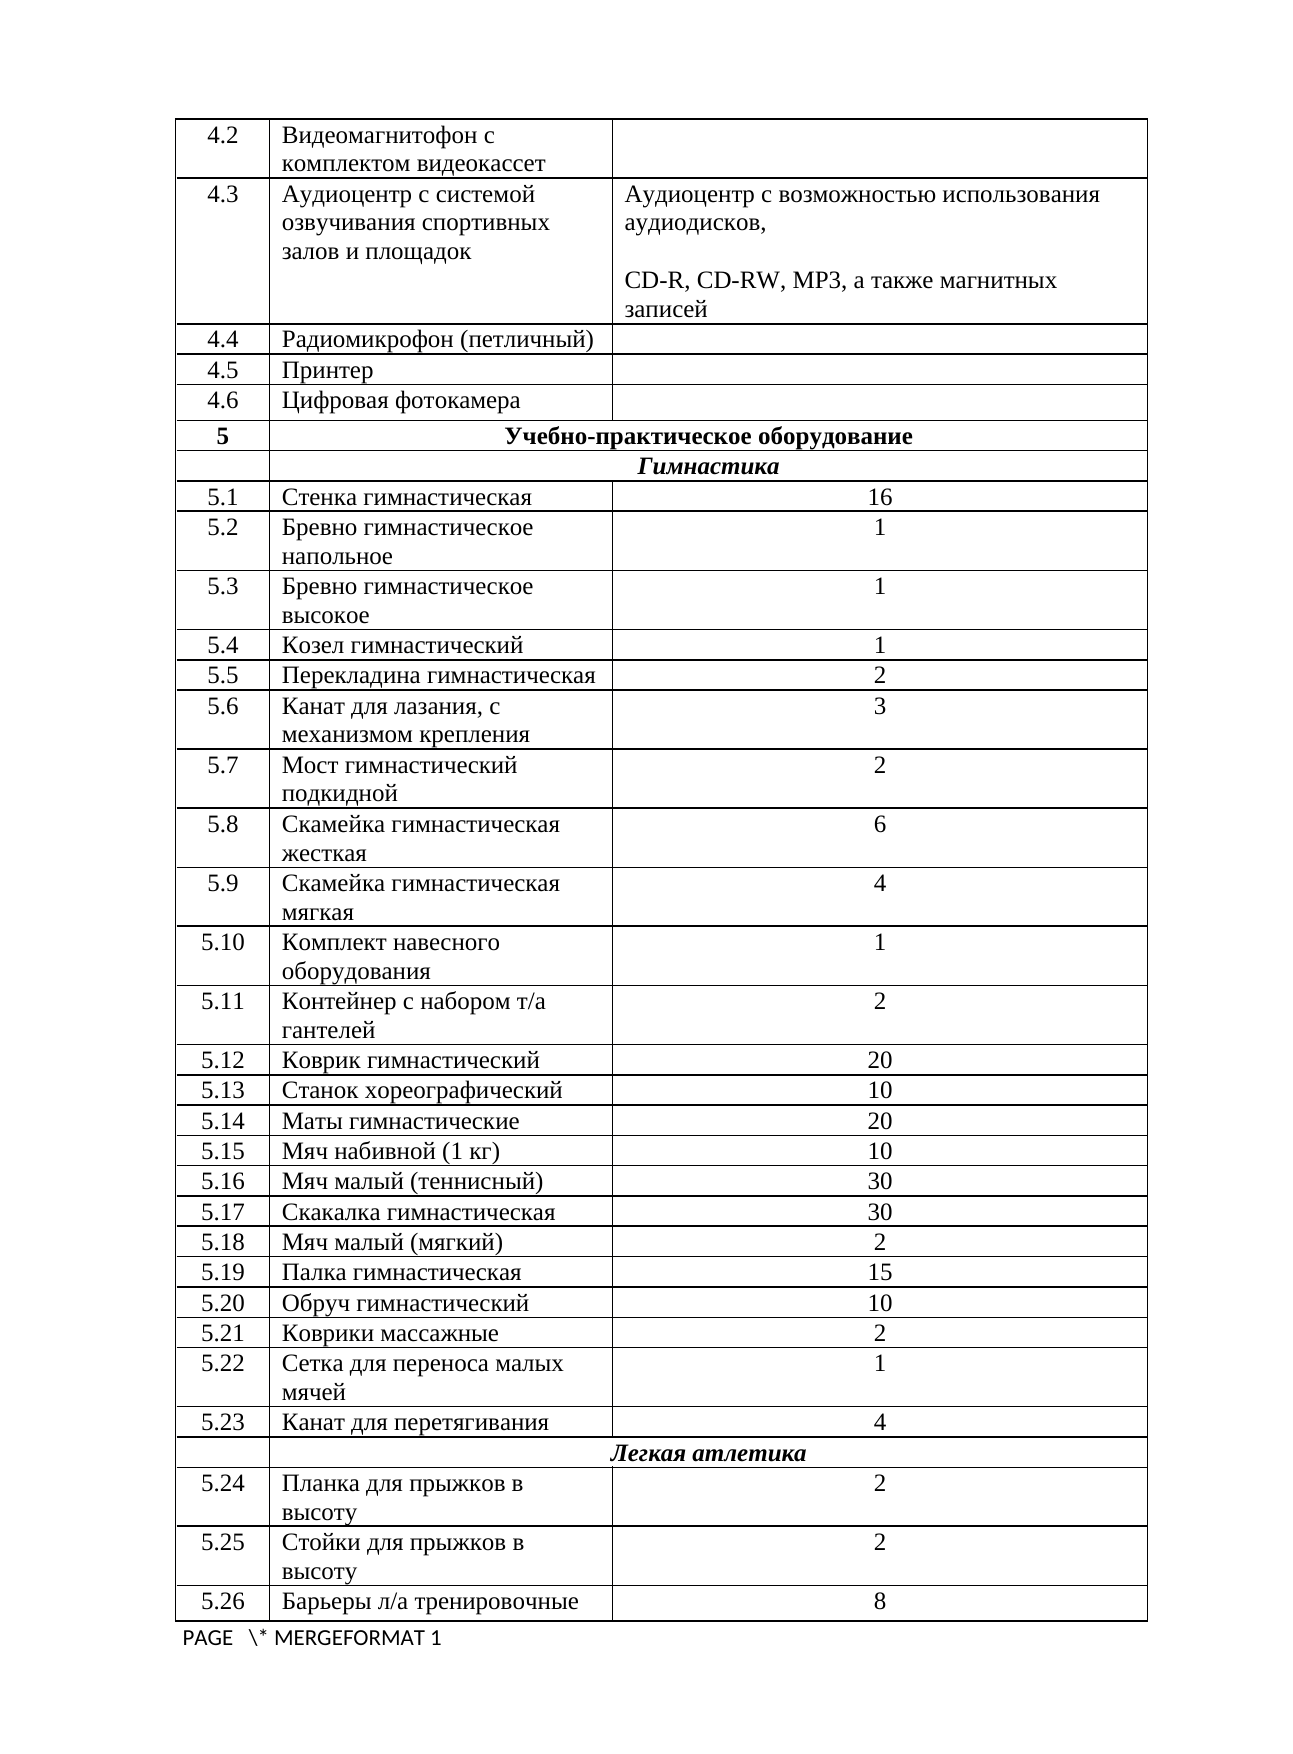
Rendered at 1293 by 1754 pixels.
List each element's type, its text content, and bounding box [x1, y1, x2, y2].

table_cell 15 [613, 1257, 1147, 1286]
table_cell 2 [613, 1318, 1147, 1347]
table_cell Маты гимнастические [270, 1106, 612, 1134]
table_cell 5.10 [176, 926, 269, 984]
table_cell 5 [176, 421, 269, 450]
table_cell 3 [613, 691, 1147, 748]
table_cell 5.24 [176, 1468, 269, 1525]
table_cell Мяч малый (теннисный) [270, 1166, 612, 1195]
table_cell 5.12 [176, 1045, 269, 1074]
table_cell 5.13 [176, 1075, 269, 1104]
table_cell Легкая атлетика [270, 1438, 1147, 1466]
table_cell Видеомагнитофон с комплектом видеокассет [270, 120, 612, 177]
table_cell 20 [613, 1045, 1147, 1074]
table_cell 5.18 [176, 1226, 269, 1256]
table_cell 5.7 [176, 749, 269, 807]
table_cell Перекладина гимнастическая [270, 661, 612, 689]
table_cell 5.19 [176, 1257, 269, 1286]
table_cell 2 [613, 750, 1147, 807]
table_cell Учебно-практическое оборудование [270, 421, 1147, 450]
table_cell Канат для лазания, с механизмом крепления [270, 691, 612, 748]
table_cell 5.14 [176, 1105, 269, 1134]
table_cell Стойки для прыжков в высоту [270, 1527, 612, 1584]
table_cell 5.5 [176, 660, 269, 689]
table_cell 16 [613, 482, 1147, 510]
table_cell Комплект навесного оборудования [270, 927, 612, 984]
table_cell 10 [613, 1076, 1147, 1104]
table_cell 2 [613, 1468, 1147, 1525]
table_cell Скамейка гимнастическая мягкая [270, 868, 612, 925]
table_cell Аудиоцентр с возможностью использования аудиодисков, CD-R, CD-RW, МР3, а также магнитных записей [613, 179, 1147, 323]
table_cell Канат для перетягивания [270, 1407, 612, 1436]
table_cell 5.21 [176, 1318, 269, 1347]
table_cell 5.26 [176, 1586, 269, 1620]
table_cell Принтер [270, 355, 612, 383]
table_cell 5.9 [176, 868, 269, 925]
table_cell Барьеры л/а тренировочные [270, 1586, 612, 1620]
table_cell 30 [613, 1197, 1147, 1225]
table_cell 4.6 [176, 385, 269, 419]
table_cell Аудиоцентр с системой озвучивания спортивных залов и площадок [270, 179, 612, 323]
table_cell 10 [613, 1288, 1147, 1316]
table_cell 1 [613, 571, 1147, 628]
table_cell 5.15 [176, 1136, 269, 1165]
table_cell 4.3 [176, 178, 269, 323]
table_cell Мост гимнастический подкидной [270, 750, 612, 807]
table_cell Бревно гимнастическое напольное [270, 512, 612, 569]
table_cell 5.3 [176, 571, 269, 628]
table_cell Скакалка гимнастическая [270, 1197, 612, 1225]
table_cell Козел гимнастический [270, 630, 612, 659]
table_cell 4.4 [176, 324, 269, 353]
table_cell 10 [613, 1136, 1147, 1165]
table_cell Бревно гимнастическое высокое [270, 571, 612, 628]
table_cell 4 [613, 868, 1147, 925]
table_cell [613, 120, 1147, 177]
table_cell 5.23 [176, 1407, 269, 1436]
table_cell [613, 355, 1147, 383]
table_cell 1 [613, 630, 1147, 659]
table_cell Сетка для переноса малых мячей [270, 1348, 612, 1406]
table_cell Контейнер с набором т/а гантелей [270, 986, 612, 1043]
table_cell [613, 385, 1147, 419]
table_cell 5.22 [176, 1348, 269, 1406]
table_cell 5.1 [176, 481, 269, 510]
table_cell 8 [613, 1586, 1147, 1620]
table_cell 2 [613, 1527, 1147, 1584]
table_cell Радиомикрофон (петличный) [270, 325, 612, 353]
table_cell Коврик гимнастический [270, 1045, 612, 1074]
table_cell Палка гимнастическая [270, 1257, 612, 1286]
table_cell Цифровая фотокамера [270, 385, 612, 419]
table_cell 6 [613, 809, 1147, 866]
table_cell 2 [613, 986, 1147, 1043]
table_cell Скамейка гимнастическая жесткая [270, 809, 612, 866]
table_cell Станок хореографический [270, 1076, 612, 1104]
table_cell 5.16 [176, 1166, 269, 1195]
table_cell Обруч гимнастический [270, 1288, 612, 1316]
table_cell Мяч набивной (1 кг) [270, 1136, 612, 1165]
table_cell 5.8 [176, 808, 269, 866]
table_cell 5.20 [176, 1287, 269, 1316]
table_cell [176, 1437, 269, 1466]
table_cell 1 [613, 927, 1147, 984]
table_cell Коврики массажные [270, 1318, 612, 1347]
table_cell 20 [613, 1106, 1147, 1134]
table_cell 5.25 [176, 1526, 269, 1584]
table_cell 4.2 [176, 120, 269, 177]
table_cell 30 [613, 1166, 1147, 1195]
table_cell 1 [613, 1348, 1147, 1406]
table_cell 4 [613, 1407, 1147, 1436]
table_cell 5.11 [176, 986, 269, 1043]
table_cell Гимнастика [270, 451, 1147, 480]
table_cell 1 [613, 512, 1147, 569]
table_cell 2 [613, 1227, 1147, 1256]
table_cell [176, 451, 269, 480]
table_cell Мяч малый (мягкий) [270, 1227, 612, 1256]
table_cell Стенка гимнастическая [270, 482, 612, 510]
table_cell 5.17 [176, 1196, 269, 1225]
table_cell 5.4 [176, 630, 269, 659]
table_cell 2 [613, 661, 1147, 689]
table_cell 5.6 [176, 690, 269, 748]
table_cell 4.5 [176, 354, 269, 383]
table_cell 5.2 [176, 511, 269, 569]
table_cell Планка для прыжков в высоту [270, 1468, 612, 1525]
table_cell [613, 325, 1147, 353]
